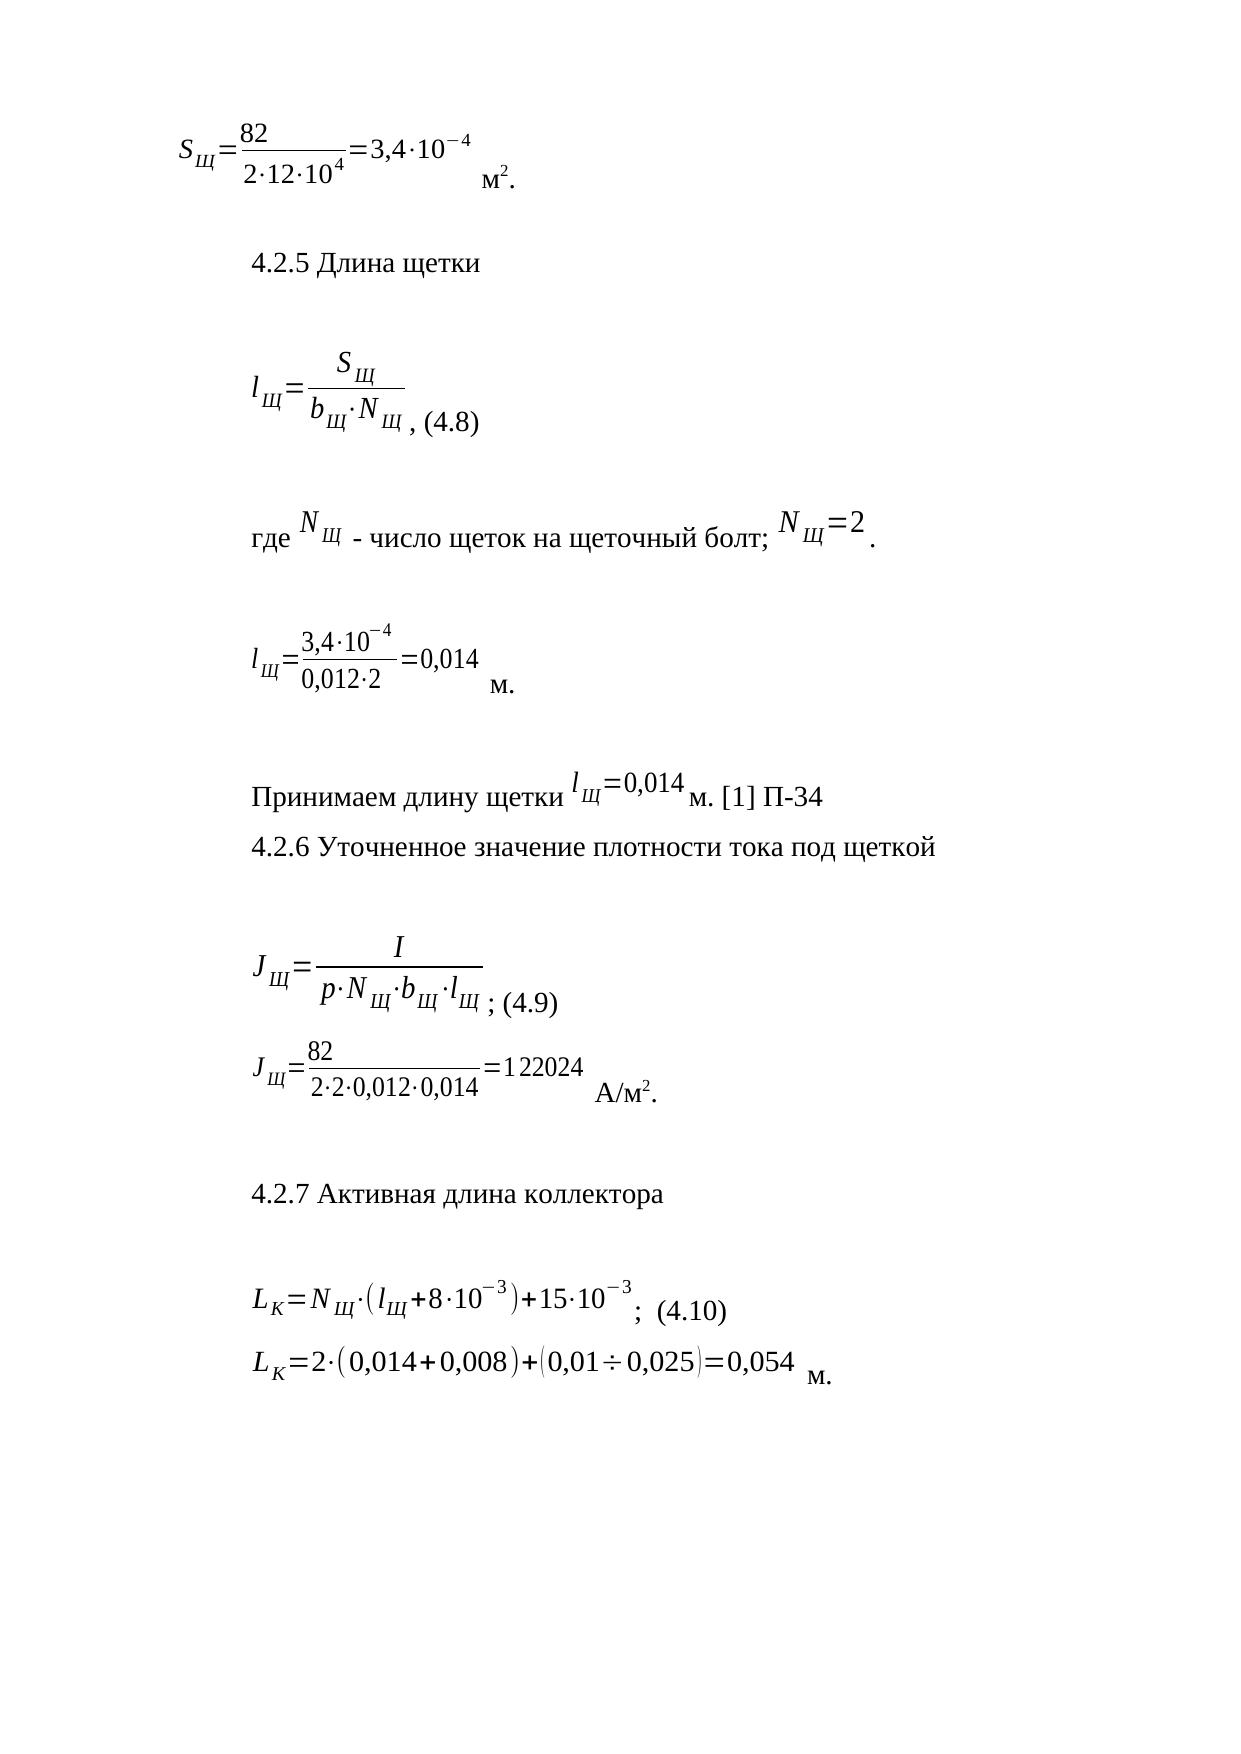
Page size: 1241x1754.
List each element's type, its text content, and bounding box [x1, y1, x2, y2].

text 4.2.7 Активная длина коллектора [177, 1176, 1152, 1210]
text , (4.8) [177, 346, 1152, 438]
text где - число щеток на щеточный болт; . [177, 505, 1152, 553]
text м. [177, 1344, 1152, 1391]
text Принимаем длину щетки м. [1] П-34 [177, 767, 1152, 812]
text м. [177, 620, 1152, 700]
text 4.2.6 Уточненное значение плотности тока под щеткой [177, 829, 1152, 863]
text А/м2. [177, 1036, 1152, 1109]
text 4.2.5 Длина щетки [177, 245, 1152, 278]
text ; (4.9) [177, 930, 1152, 1019]
text ; (4.10) [177, 1277, 1152, 1327]
